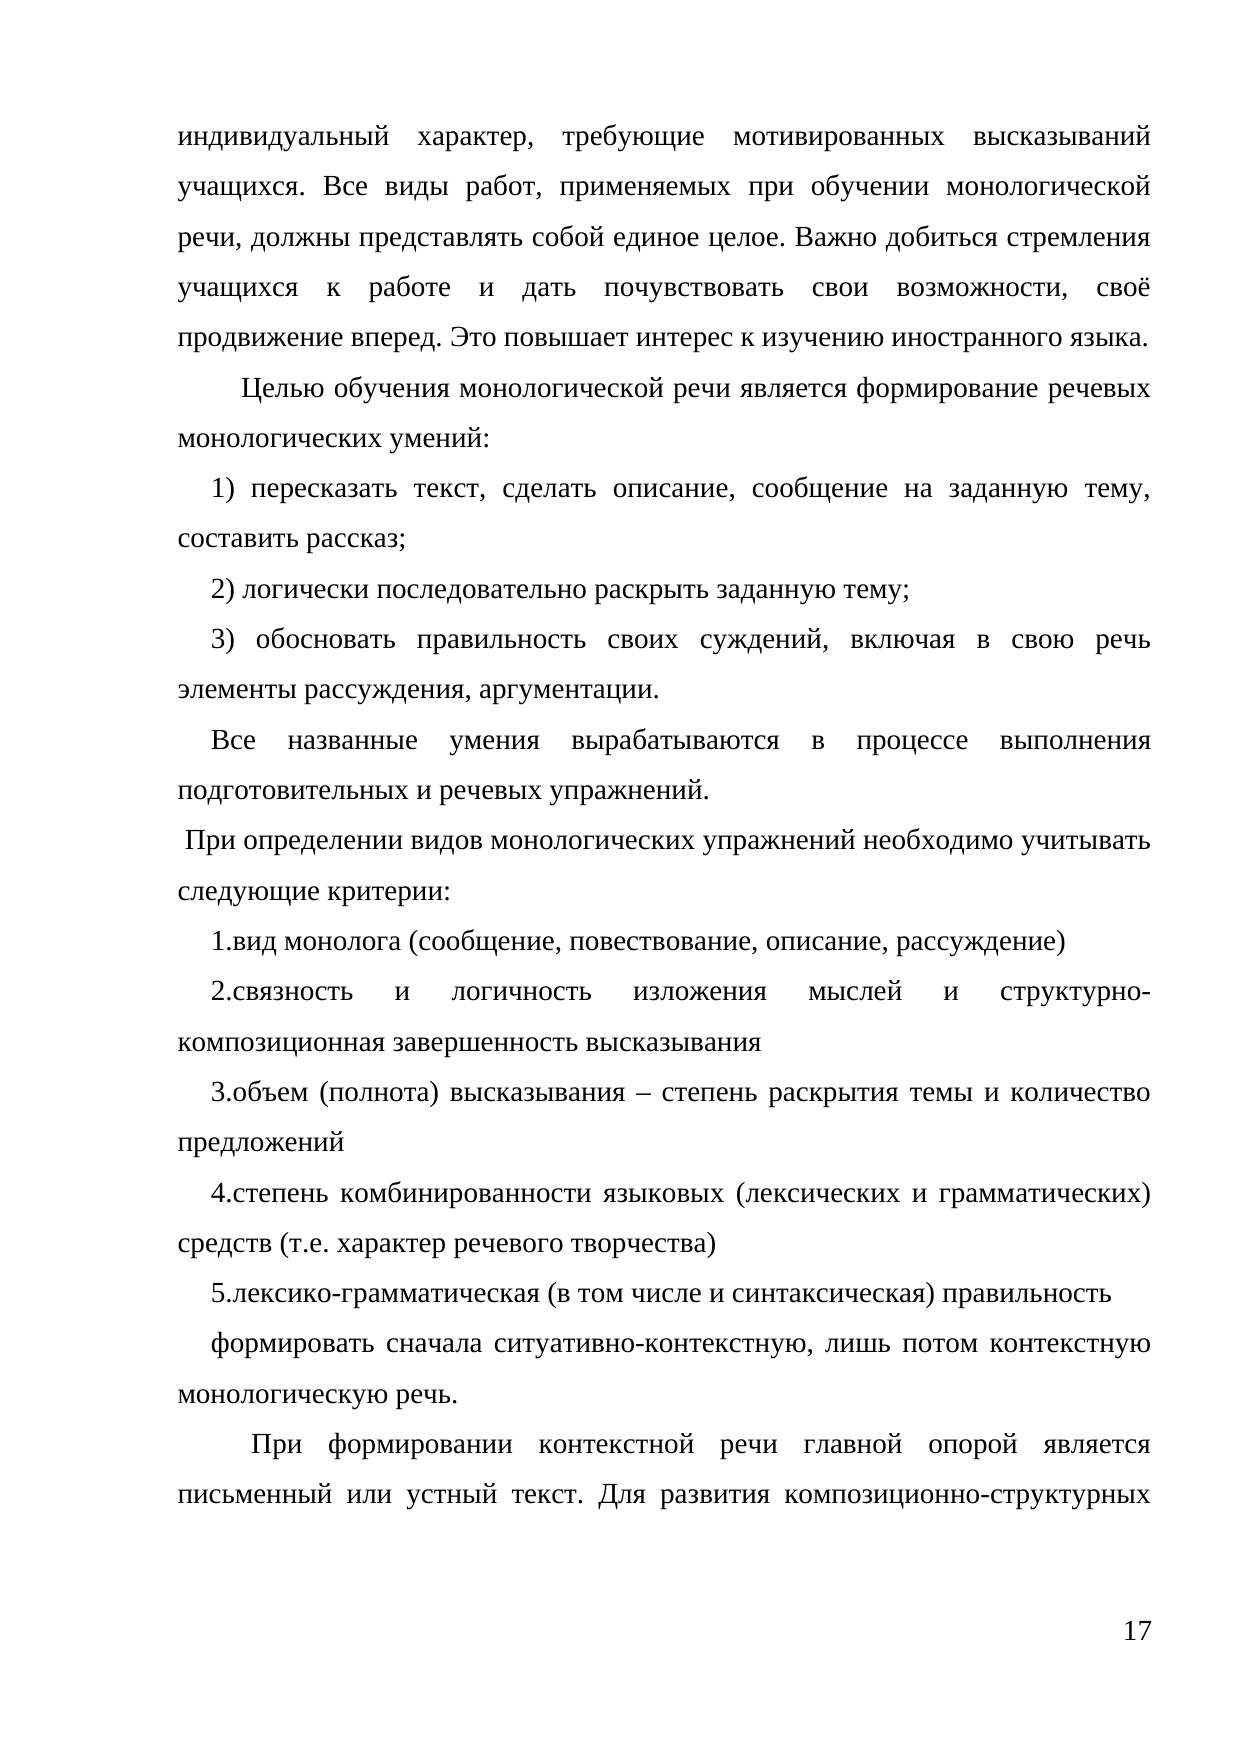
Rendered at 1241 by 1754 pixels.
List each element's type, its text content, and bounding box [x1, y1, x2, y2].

text 2.связность и логичность изложения мыслей и структурно-композиционная завершенность высказывания [177, 973, 1152, 1057]
text Целью обучения монологической речи является формирование речевых монологических умений: [177, 370, 1152, 453]
text 2) логически последовательно раскрыть заданную тему; [177, 571, 1152, 604]
text При определении видов монологических упражнений необходимо учитывать следующие критерии: [177, 822, 1152, 906]
text 3.объем (полнота) высказывания – степень раскрытия темы и количество предложений [177, 1074, 1152, 1158]
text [177, 1426, 1152, 1510]
text 5.лексико-грамматическая (в том числе и синтаксическая) правильность [177, 1275, 1152, 1309]
text 3) обосновать правильность своих суждений, включая в свою речь элементы рассуждения, аргументации. [177, 621, 1152, 705]
text 1) пересказать текст, сделать описание, сообщение на заданную тему, составить рассказ; [177, 470, 1152, 554]
text 1.вид монолога (сообщение, повествование, описание, рассуждение) [177, 923, 1152, 957]
text 4.степень комбинированности языковых (лексических и грамматических) средств (т.е. характер речевого творчества) [177, 1175, 1152, 1258]
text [177, 118, 1152, 353]
text Все названные умения вырабатываются в процессе выполнения подготовительных и речевых упражнений. [177, 722, 1152, 806]
text формировать сначала ситуативно-контекстную, лишь потом контекстную монологическую речь. [177, 1326, 1152, 1409]
